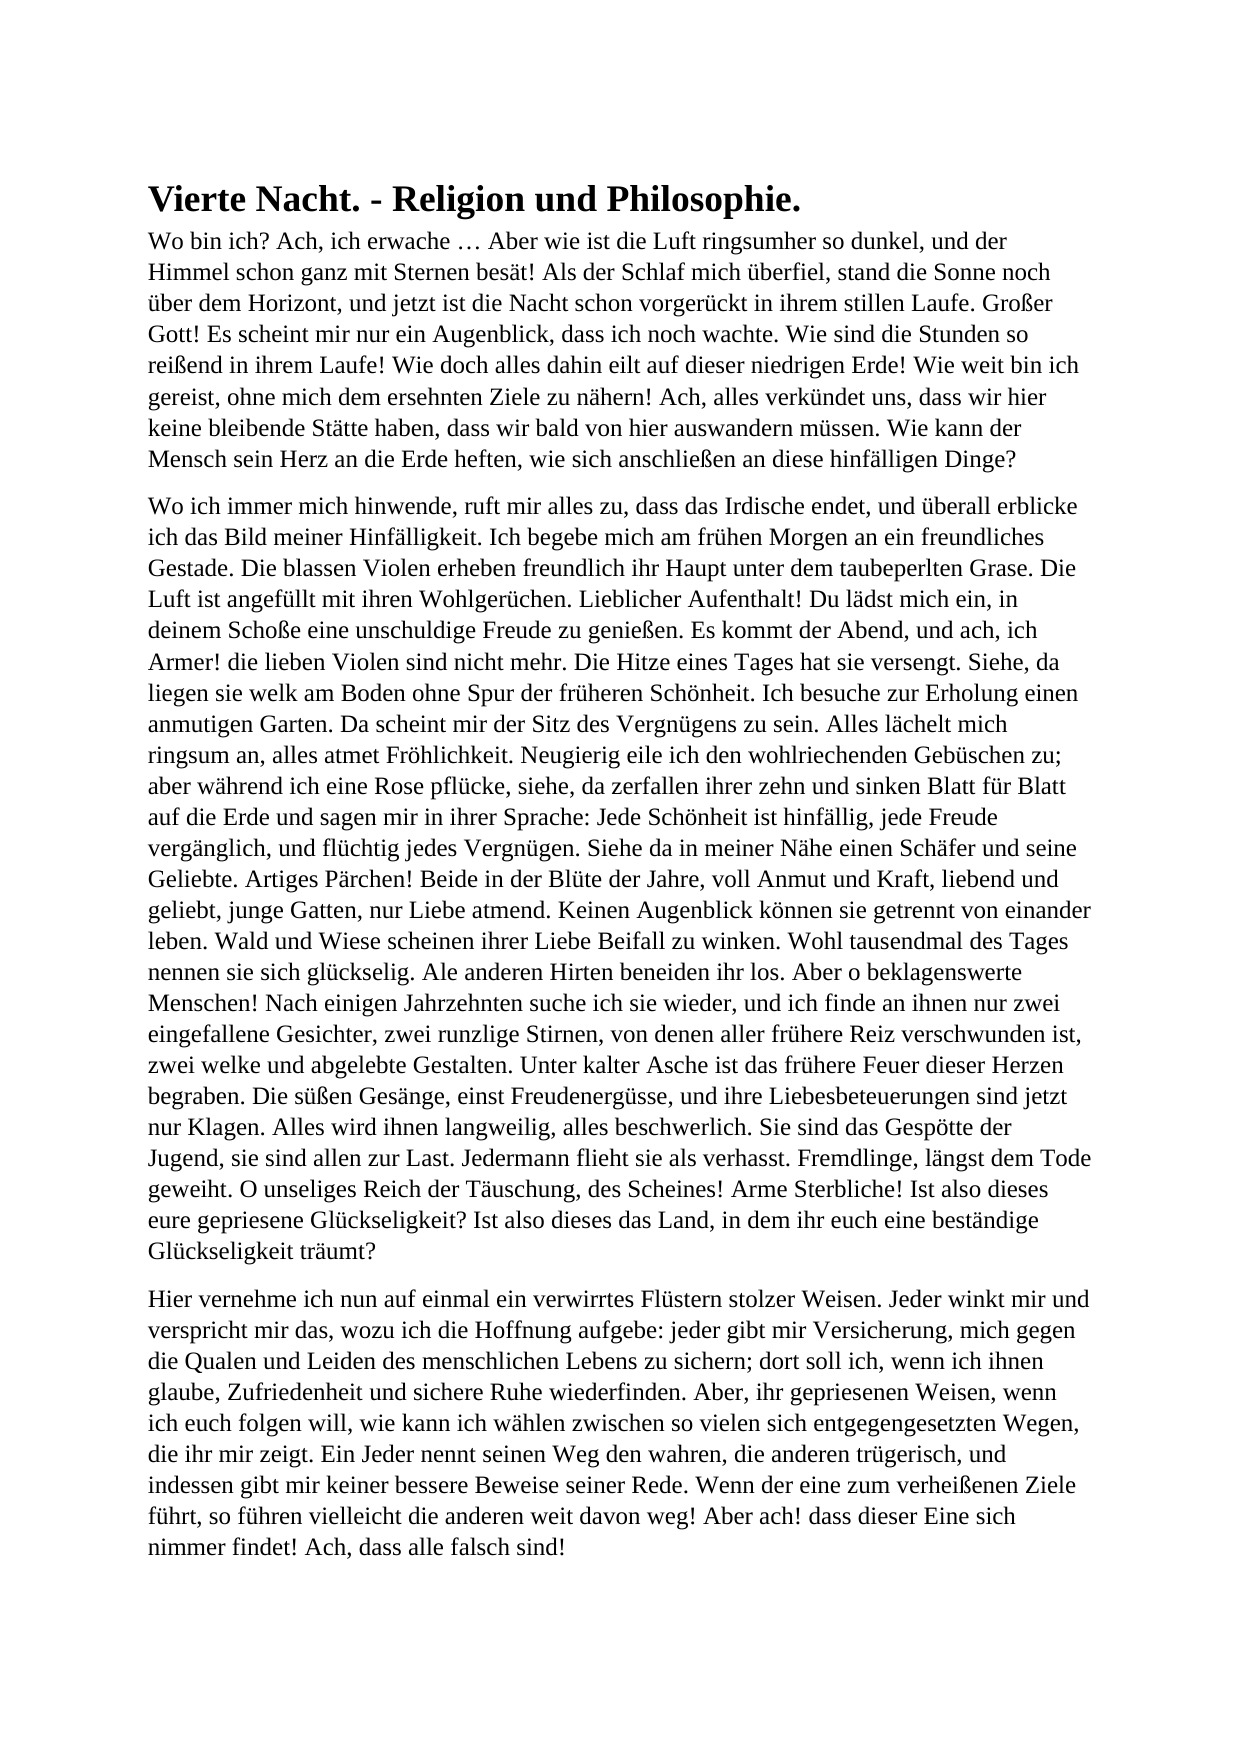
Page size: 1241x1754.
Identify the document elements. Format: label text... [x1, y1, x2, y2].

text Wo ich immer mich hinwende, ruft mir alles zu, dass das Irdische endet, und überall erblicke ich das Bild meiner Hinfälligkeit. Ich begebe mich am frühen Morgen an ein freundliches Gestade. Die blassen Violen erheben freundlich ihr Haupt unter dem taubeperlten Grase. Die Luft ist angefüllt mit ihren Wohlgerüchen. Lieblicher Aufenthalt! Du lädst mich ein, in deinem Schoße eine unschuldige Freude zu genießen. Es kommt der Abend, und ach, ich Armer! die lieben Violen sind nicht mehr. Die Hitze eines Tages hat sie versengt. Siehe, da liegen sie welk am Boden ohne Spur der früheren Schönheit. Ich besuche zur Erholung einen anmutigen Garten. Da scheint mir der Sitz des Vergnügens zu sein. Alles lächelt mich ringsum an, alles atmet Fröhlichkeit. Neugierig eile ich den wohlriechenden Gebüschen zu; aber während ich eine Rose pflücke, siehe, da zerfallen ihrer zehn und sinken Blatt für Blatt auf die Erde und sagen mir in ihrer Sprache: Jede Schönheit ist hinfällig, jede Freude vergänglich, und flüchtig jedes Vergnügen. Siehe da in meiner Nähe einen Schäfer und seine Geliebte. Artiges Pärchen! Beide in der Blüte der Jahre, voll Anmut und Kraft, liebend und geliebt, junge Gatten, nur Liebe atmend. Keinen Augenblick können sie getrennt von einander leben. Wald und Wiese scheinen ihrer Liebe Beifall zu winken. Wohl tausendmal des Tages nennen sie sich glückselig. Ale anderen Hirten beneiden ihr los. Aber o beklagenswerte Menschen! Nach einigen Jahrzehnten suche ich sie wieder, und ich finde an ihnen nur zwei eingefallene Gesichter, zwei runzlige Stirnen, von denen aller frühere Reiz verschwunden ist, zwei welke und abgelebte Gestalten. Unter kalter Asche ist das frühere Feuer dieser Herzen begraben. Die süßen Gesänge, einst Freudenergüsse, und ihre Liebesbeteuerungen sind jetzt nur Klagen. Alles wird ihnen langweilig, alles beschwerlich. Sie sind das Gespötte der Jugend, sie sind allen zur Last. Jedermann flieht sie als verhasst. Fremdlinge, längst dem Tode geweiht. O unseliges Reich der Täuschung, des Scheines! Arme Sterbliche! Ist also dieses eure gepriesene Glückseligkeit? Ist also dieses das Land, in dem ihr euch eine beständige Glückseligkeit träumt? [148, 491, 1093, 1265]
subtitle Vierte Nacht. - Religion und Philosophie. [148, 177, 1093, 220]
text Wo bin ich? Ach, ich erwache … Aber wie ist die Luft ringsumher so dunkel, und der Himmel schon ganz mit Sternen besät! Als der Schlaf mich überfiel, stand die Sonne noch über dem Horizont, und jetzt ist die Nacht schon vorgerückt in ihrem stillen Laufe. Großer Gott! Es scheint mir nur ein Augenblick, dass ich noch wachte. Wie sind die Stunden so reißend in ihrem Laufe! Wie doch alles dahin eilt auf dieser niedrigen Erde! Wie weit bin ich gereist, ohne mich dem ersehnten Ziele zu nähern! Ach, alles verkündet uns, dass wir hier keine bleibende Stätte haben, dass wir bald von hier auswandern müssen. Wie kann der Mensch sein Herz an die Erde heften, wie sich anschließen an diese hinfälligen Dinge? [148, 226, 1093, 472]
text Hier vernehme ich nun auf einmal ein verwirrtes Flüstern stolzer Weisen. Jeder winkt mir und verspricht mir das, wozu ich die Hoffnung aufgebe: jeder gibt mir Versicherung, mich gegen die Qualen und Leiden des menschlichen Lebens zu sichern; dort soll ich, wenn ich ihnen glaube, Zufriedenheit und sichere Ruhe wiederfinden. Aber, ihr gepriesenen Weisen, wenn ich euch folgen will, wie kann ich wählen zwischen so vielen sich entgegengesetzten Wegen, die ihr mir zeigt. Ein Jeder nennt seinen Weg den wahren, die anderen trügerisch, und indessen gibt mir keiner bessere Beweise seiner Rede. Wenn der eine zum verheißenen Ziele führt, so führen vielleicht die anderen weit davon weg! Aber ach! dass dieser Eine sich nimmer findet! Ach, dass alle falsch sind! [148, 1284, 1093, 1561]
